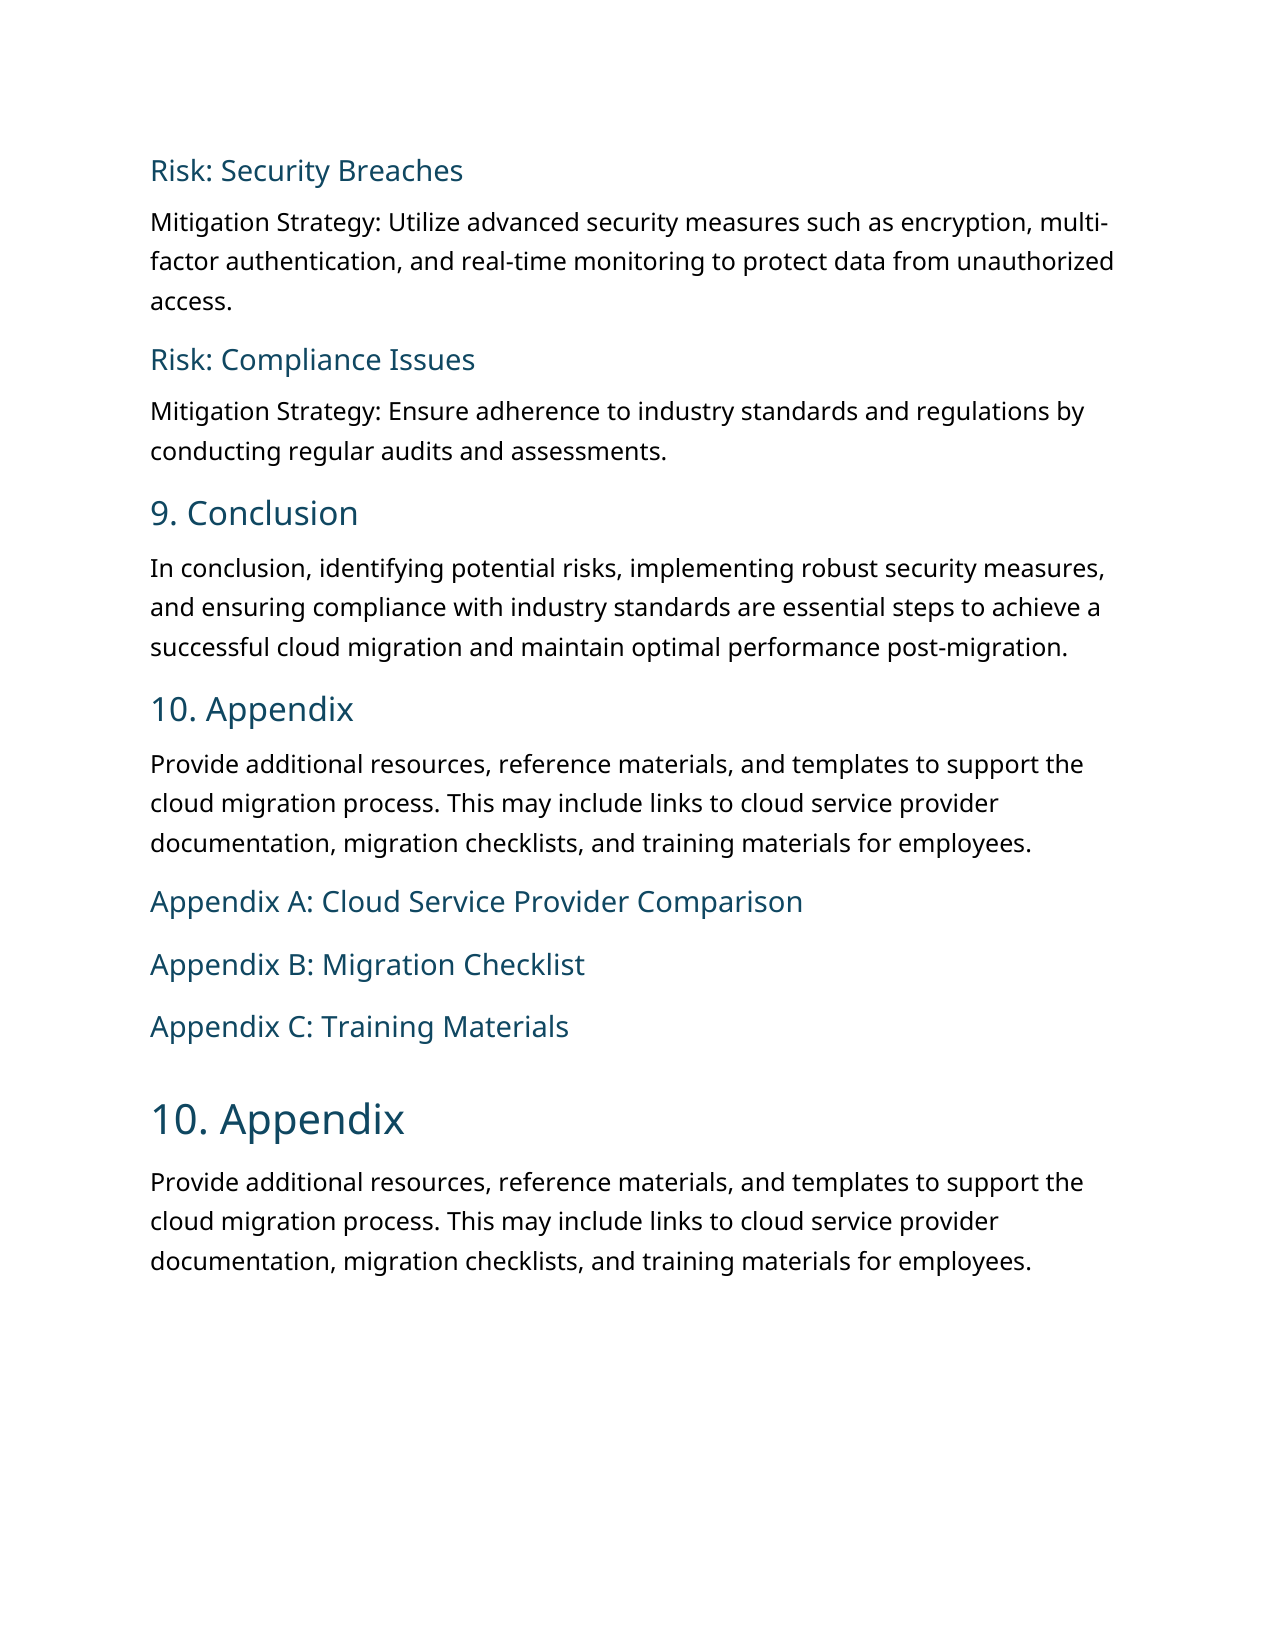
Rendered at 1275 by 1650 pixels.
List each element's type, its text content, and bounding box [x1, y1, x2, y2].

subtitle Appendix B: Migration Checklist [150, 944, 1125, 984]
subtitle Risk: Security Breaches [150, 150, 1125, 190]
subtitle 10. Appendix [150, 685, 1125, 731]
subtitle Appendix C: Training Materials [150, 1007, 1125, 1046]
text Mitigation Strategy: Utilize advanced security measures such as encryption, multi-factor authentication, and real-time monitoring to protect data from unauthorized access. [150, 204, 1125, 317]
text Mitigation Strategy: Ensure adherence to industry standards and regulations by conducting regular audits and assessments. [150, 394, 1125, 467]
subtitle 9. Conclusion [150, 489, 1125, 535]
text Provide additional resources, reference materials, and templates to support the cloud migration process. This may include links to cloud service provider documentation, migration checklists, and training materials for employees. [150, 746, 1125, 859]
text In conclusion, identifying potential risks, implementing robust security measures, and ensuring compliance with industry standards are essential steps to achieve a successful cloud migration and maintain optimal performance post-migration. [150, 550, 1125, 663]
subtitle Appendix A: Cloud Service Provider Comparison [150, 881, 1125, 921]
subtitle 10. Appendix [150, 1090, 1125, 1147]
text Provide additional resources, reference materials, and templates to support the cloud migration process. This may include links to cloud service provider documentation, migration checklists, and training materials for employees. [150, 1164, 1125, 1277]
subtitle Risk: Compliance Issues [150, 339, 1125, 379]
